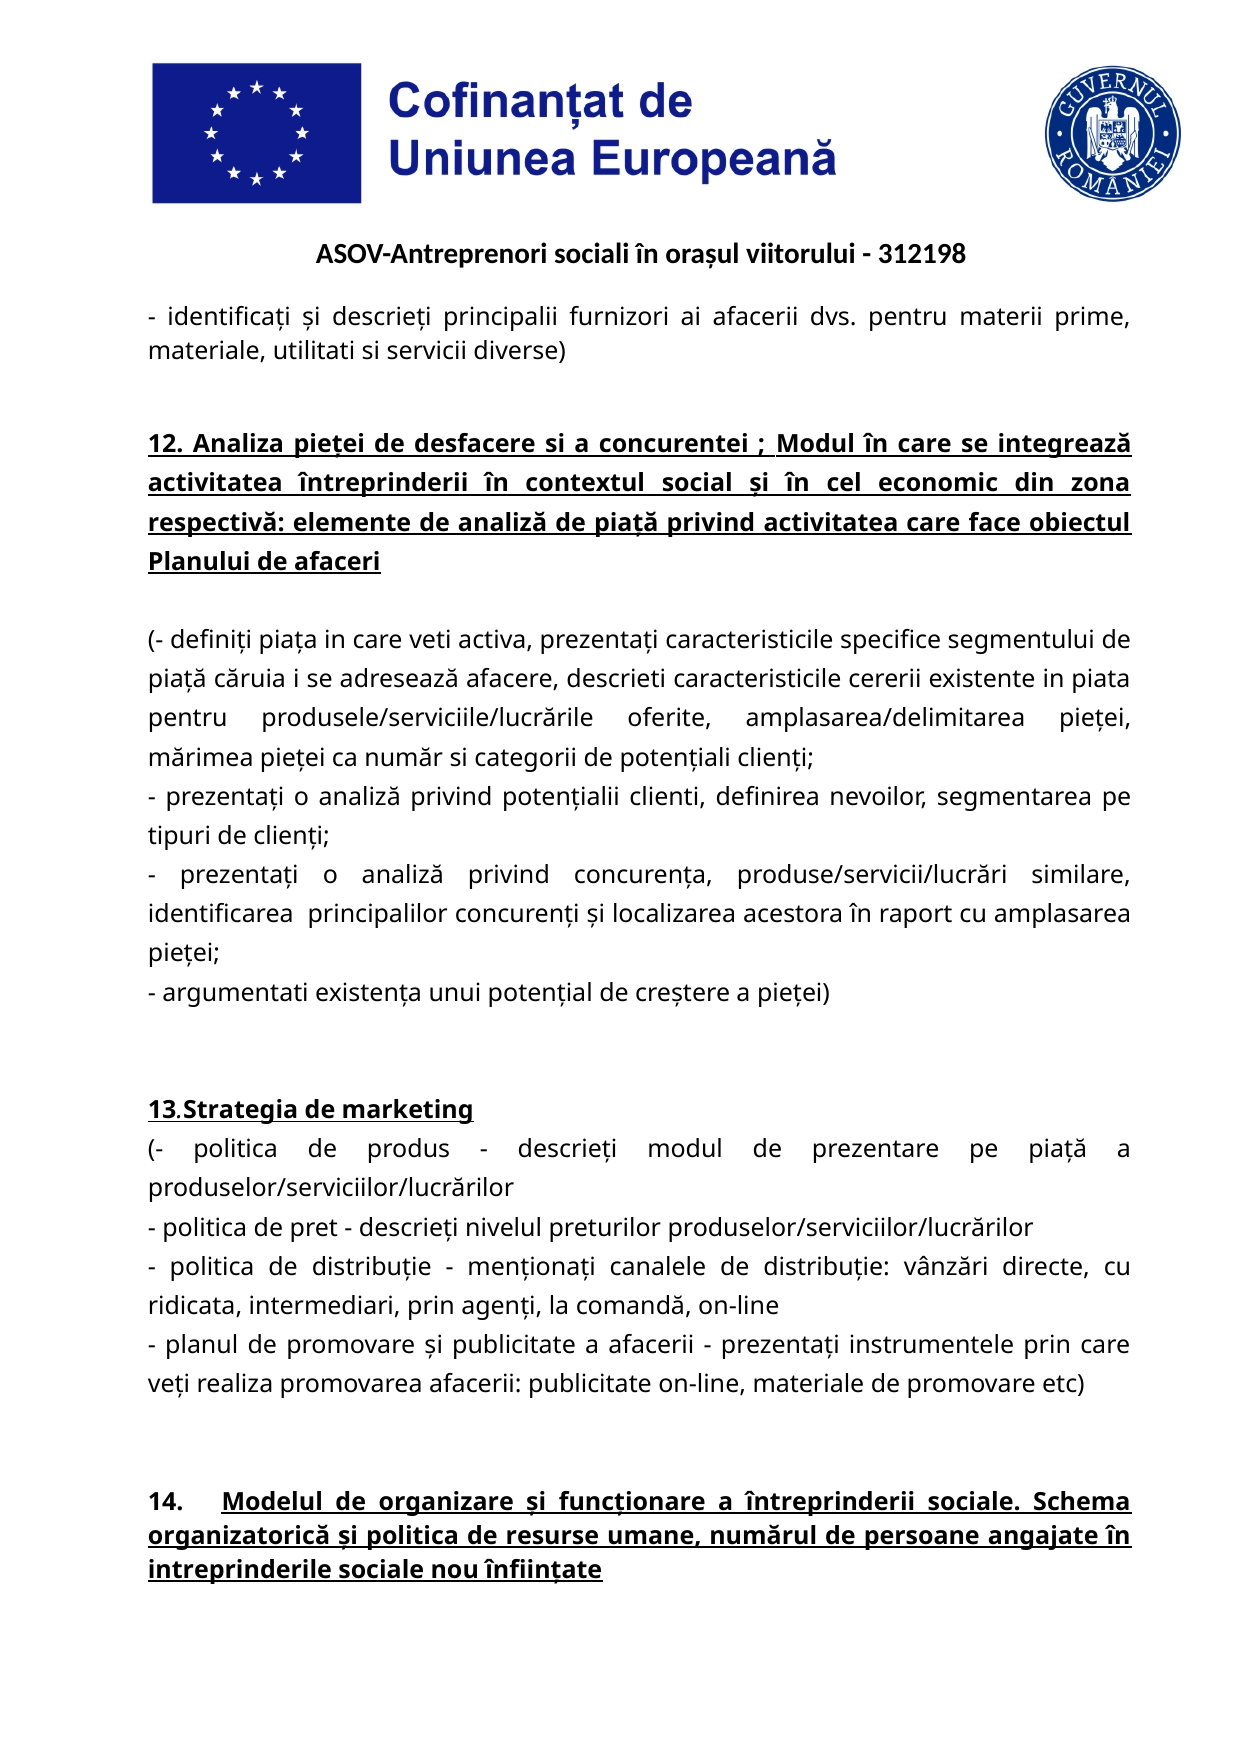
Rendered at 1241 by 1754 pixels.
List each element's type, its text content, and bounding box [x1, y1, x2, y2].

text (- politica de produs - descrieți modul de prezentare pe piață a produselor/serviciilor/lucrărilor [148, 1131, 1132, 1204]
text - argumentati existența unui potențial de creștere a pieței) [148, 974, 1132, 1008]
list 12. Analiza pieței de desfacere si a concurentei ; Modul în care se integrează activitatea întreprinderii în contextul social și în cel economic din zona respectivă: elemente de analiză de piață privind activitatea care face obiectul Planului de afaceri [148, 456, 1132, 533]
text - identificați și descrieți principalii furnizori ai afacerii dvs. pentru materii prime, materiale, utilitati si servicii diverse) [148, 299, 1132, 367]
text (- definiți piața in care veti activa, prezentați caracteristicile specifice segmentului de piață căruia i se adresează afacere, descrieti caracteristicile cererii existente in piata pentru produsele/serviciile/lucrările oferite, amplasarea/delimitarea pieței, mărimea pieței ca număr si categorii de potențiali clienți; [148, 622, 1132, 773]
text 13.Strategia de marketing [148, 1092, 1132, 1126]
text - prezentați o analiză privind potențialii clienti, definirea nevoilor, segmentarea pe tipuri de clienți; [148, 778, 1132, 852]
text - planul de promovare și publicitate a afacerii - prezentați instrumentele prin care veți realiza promovarea afacerii: publicitate on-line, materiale de promovare etc) [148, 1327, 1132, 1400]
picture [147, 59, 1182, 207]
list 12. Analiza pieței de desfacere si a concurentei ; Modul în care se integrează activitatea întreprinderii în contextul social și în cel economic din zona respectivă: elemente de analiză de piață privind activitatea care face obiectul Planului de afaceri [148, 535, 1132, 577]
list 12. Analiza pieței de desfacere si a concurentei ; Modul în care se integrează activitatea întreprinderii în contextul social și în cel economic din zona respectivă: elemente de analiză de piață privind activitatea care face obiectul Planului de afaceri [148, 426, 1132, 455]
text - politica de distribuție - menționați canalele de distribuție: vânzări directe, cu ridicata, intermediari, prin agenți, la comandă, on-line [148, 1248, 1132, 1322]
text - politica de pret - descrieți nivelul preturilor produselor/serviciilor/lucrărilor [148, 1209, 1132, 1243]
text - prezentați o analiză privind concurența, produse/servicii/lucrări similare, identificarea principalilor concurenți și localizarea acestora în raport cu amplasarea pieței; [148, 857, 1132, 969]
list Modelul de organizare și funcționare a întreprinderii sociale. Schema organizatorică și politica de resurse umane, numărul de persoane angajate în intreprinderile sociale nou înființate [148, 1548, 1132, 1586]
list Modelul de organizare și funcționare a întreprinderii sociale. Schema organizatorică și politica de resurse umane, numărul de persoane angajate în intreprinderile sociale nou înființate [148, 1483, 1132, 1546]
